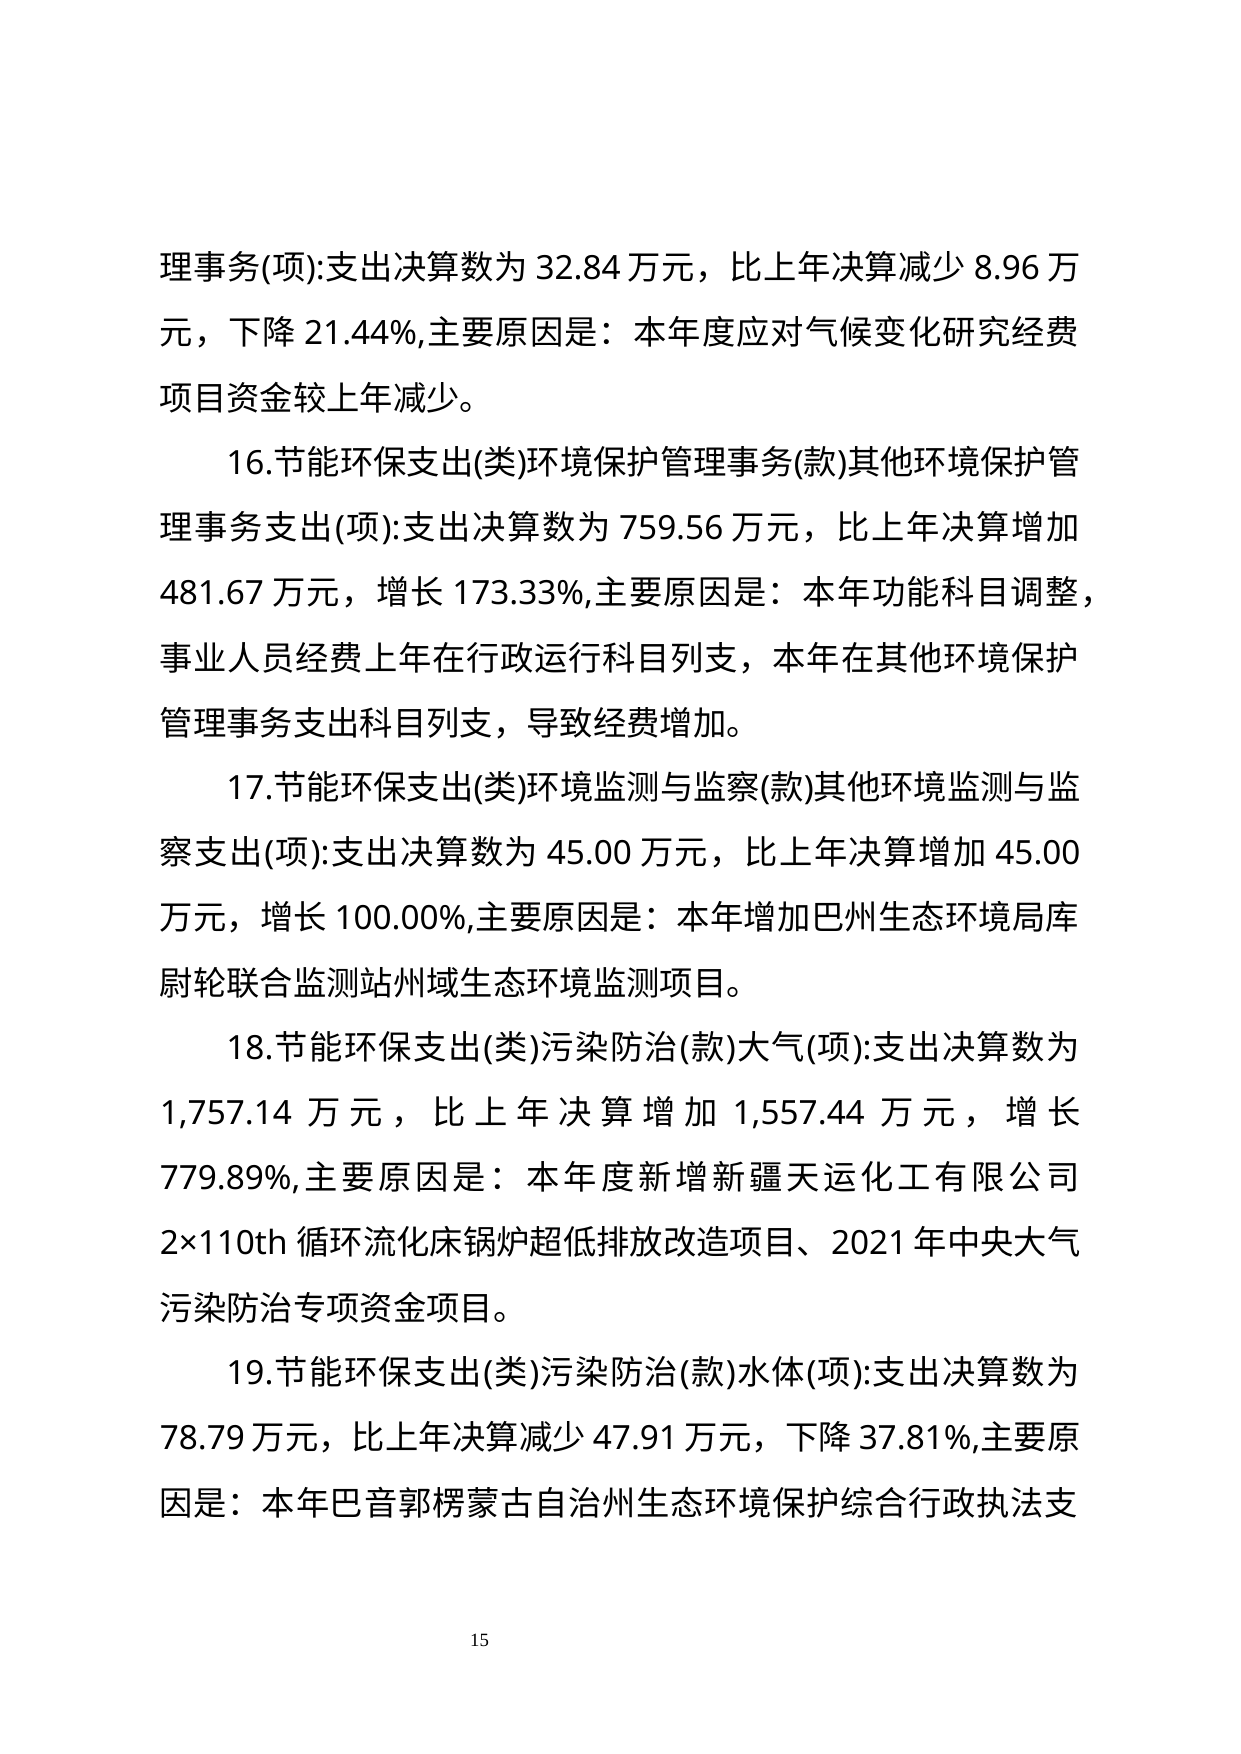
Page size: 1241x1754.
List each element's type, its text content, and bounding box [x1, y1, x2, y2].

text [159, 233, 1081, 428]
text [159, 1338, 1081, 1533]
text 17.节能环保支出(类)环境监测与监察(款)其他环境监测与监察支出(项):支出决算数为45.00万元，比上年决算增加45.00万元，增长100.00%,主要原因是：本年增加巴州生态环境局库尉轮联合监测站州域生态环境监测项目。 [159, 753, 1081, 1013]
text 16.节能环保支出(类)环境保护管理事务(款)其他环境保护管理事务支出(项):支出决算数为759.56万元，比上年决算增加481.67万元，增长173.33%,主要原因是：本年功能科目调整，事业人员经费上年在行政运行科目列支，本年在其他环境保护管理事务支出科目列支，导致经费增加。 [159, 428, 1081, 753]
text 18.节能环保支出(类)污染防治(款)大气(项):支出决算数为1,757.14万元，比上年决算增加1,557.44万元，增长779.89%,主要原因是：本年度新增新疆天运化工有限公司2×110th 循环流化床锅炉超低排放改造项目、2021年中央大气污染防治专项资金项目。 [159, 1013, 1081, 1338]
